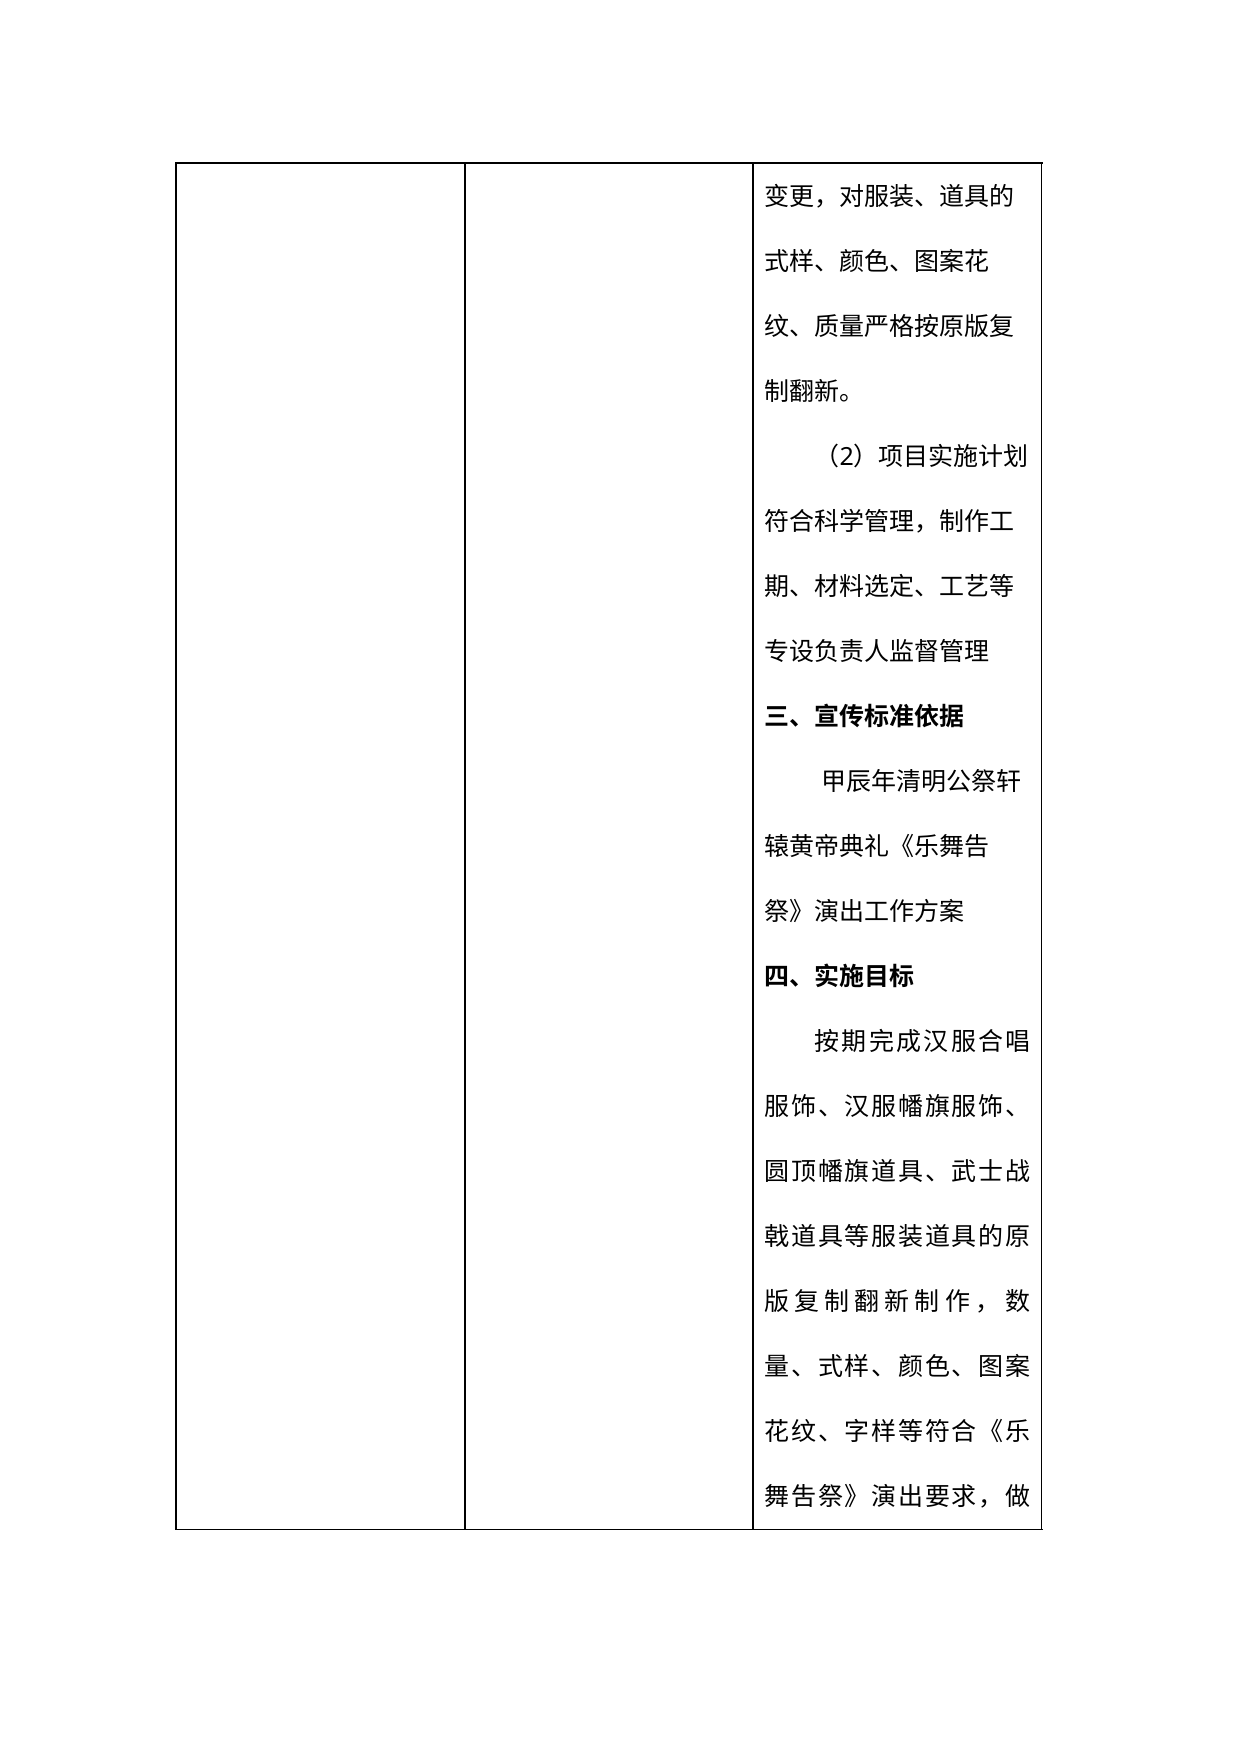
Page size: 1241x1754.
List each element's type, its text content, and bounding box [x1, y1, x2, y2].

table_cell [177, 164, 464, 1528]
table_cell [754, 164, 1041, 1528]
table_cell 1 [466, 164, 752, 1528]
